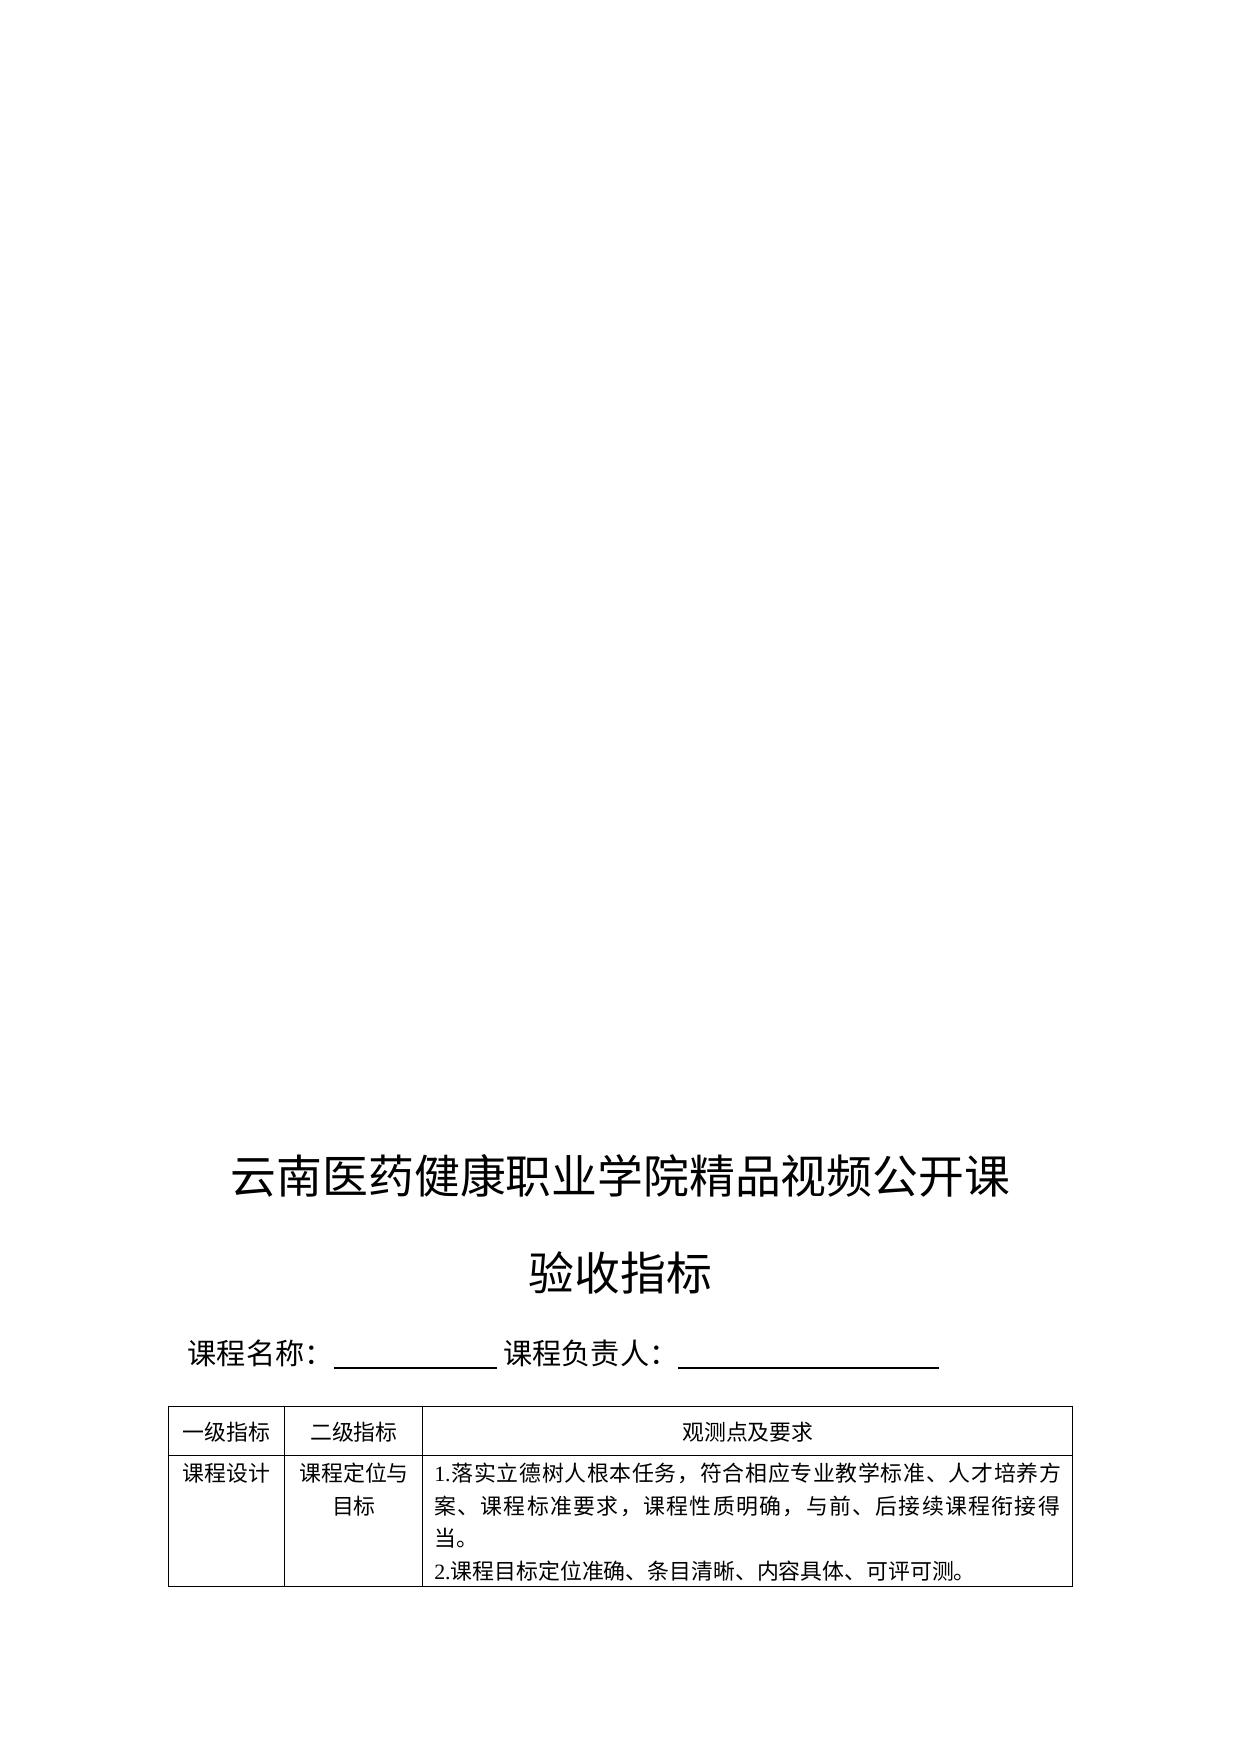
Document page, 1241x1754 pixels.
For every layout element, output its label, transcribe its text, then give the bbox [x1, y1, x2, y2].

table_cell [423, 1456, 1072, 1586]
text 验收指标 [187, 1222, 1053, 1319]
text 云南医药健康职业学院精品视频公开课 [187, 1124, 1053, 1222]
table_header 一级指标 [169, 1407, 284, 1455]
table_header 二级指标 [285, 1407, 422, 1455]
table_header 观测点及要求 [423, 1407, 1072, 1455]
table_cell 课程定位与目标 [285, 1456, 422, 1586]
text 课程名称： 课程负责人： [187, 1319, 1053, 1384]
table_cell 课程设计 [169, 1456, 284, 1586]
